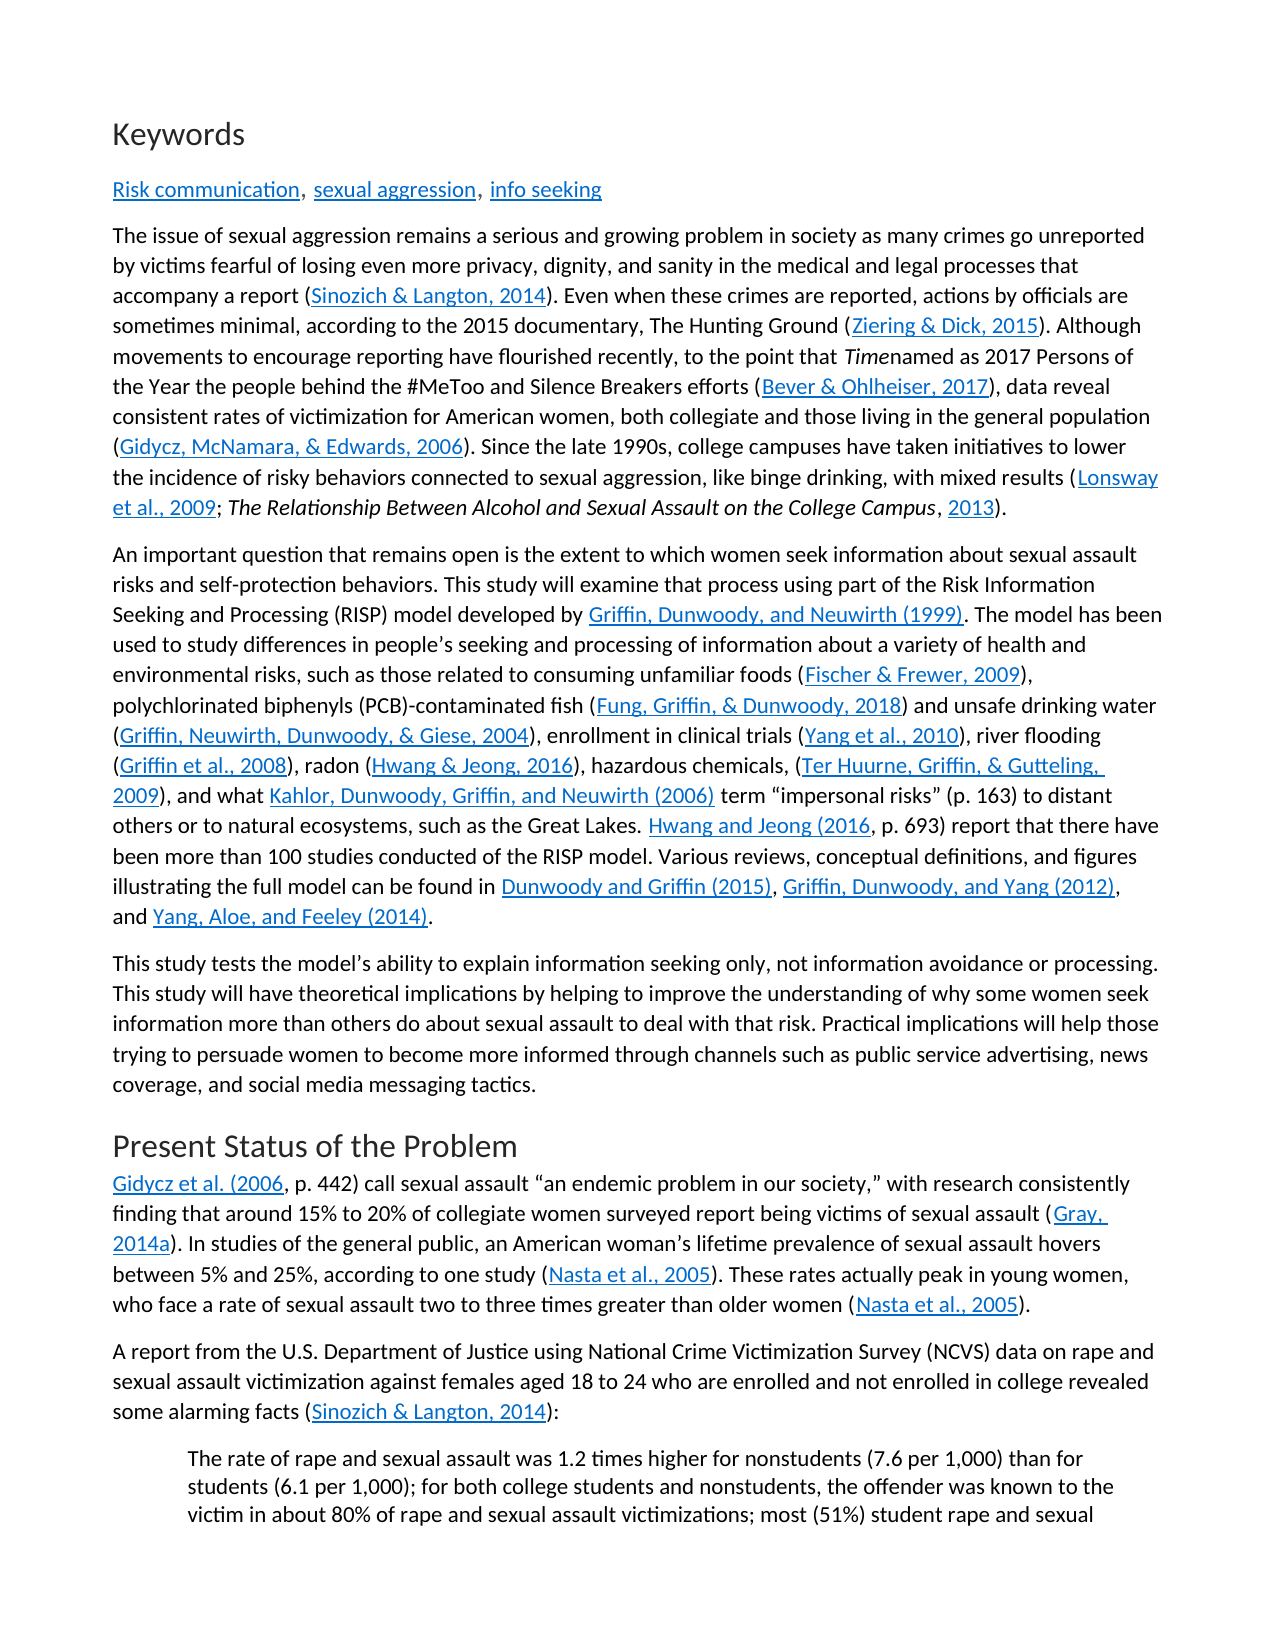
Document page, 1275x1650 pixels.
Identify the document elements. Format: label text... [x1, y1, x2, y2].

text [187, 1444, 1162, 1528]
text Risk communication, sexual aggression, info seeking [112, 170, 1162, 204]
text A report from the U.S. Department of Justice using National Crime Victimization Survey (NCVS) data on rape and sexual assault victimization against females aged 18 to 24 who are enrolled and not enrolled in college revealed some alarming facts (Sinozich & Langton, 2014): [112, 1337, 1162, 1425]
subtitle Present Status of the Problem [112, 1125, 1162, 1166]
text Gidycz et al. (2006, p. 442) call sexual assault “an endemic problem in our society,” with research consistently finding that around 15% to 20% of collegiate women surveyed report being victims of sexual assault (Gray, 2014a). In studies of the general public, an American woman’s lifetime prevalence of sexual assault hovers between 5% and 25%, according to one study (Nasta et al., 2005). These rates actually peak in young women, who face a rate of sexual assault two to three times greater than older women (Nasta et al., 2005). [112, 1169, 1162, 1318]
text The issue of sexual aggression remains a serious and growing problem in society as many crimes go unreported by victims fearful of losing even more privacy, dignity, and sanity in the medical and legal processes that accompany a report (Sinozich & Langton, 2014). Even when these crimes are reported, actions by officials are sometimes minimal, according to the 2015 documentary, The Hunting Ground (Ziering & Dick, 2015). Although movements to encourage reporting have flourished recently, to the point that Timenamed as 2017 Persons of the Year the people behind the #MeToo and Silence Breakers efforts (Bever & Ohlheiser, 2017), data reveal consistent rates of victimization for American women, both collegiate and those living in the general population (Gidycz, McNamara, & Edwards, 2006). Since the late 1990s, college campuses have taken initiatives to lower the incidence of risky behaviors connected to sexual aggression, like binge drinking, with mixed results (Lonsway et al., 2009; The Relationship Between Alcohol and Sexual Assault on the College Campus, 2013). [112, 221, 1162, 521]
text An important question that remains open is the extent to which women seek information about sexual assault risks and self-protection behaviors. This study will examine that process using part of the Risk Information Seeking and Processing (RISP) model developed by Griffin, Dunwoody, and Neuwirth (1999). The model has been used to study differences in people’s seeking and processing of information about a variety of health and environmental risks, such as those related to consuming unfamiliar foods (Fischer & Frewer, 2009), polychlorinated biphenyls (PCB)-contaminated fish (Fung, Griffin, & Dunwoody, 2018) and unsafe drinking water (Griffin, Neuwirth, Dunwoody, & Giese, 2004), enrollment in clinical trials (Yang et al., 2010), river flooding (Griffin et al., 2008), radon (Hwang & Jeong, 2016), hazardous chemicals, (Ter Huurne, Griffin, & Gutteling, 2009), and what Kahlor, Dunwoody, Griffin, and Neuwirth (2006) term “impersonal risks” (p. 163) to distant others or to natural ecosystems, such as the Great Lakes. Hwang and Jeong (2016, p. 693) report that there have been more than 100 studies conducted of the RISP model. Various reviews, conceptual definitions, and figures illustrating the full model can be found in Dunwoody and Griffin (2015), Griffin, Dunwoody, and Yang (2012), and Yang, Aloe, and Feeley (2014). [112, 540, 1162, 930]
text Keywords [112, 112, 1162, 153]
text This study tests the model’s ability to explain information seeking only, not information avoidance or processing. This study will have theoretical implications by helping to improve the understanding of why some women seek information more than others do about sexual assault to deal with that risk. Practical implications will help those trying to persuade women to become more informed through channels such as public service advertising, news coverage, and social media messaging tactics. [112, 949, 1162, 1098]
